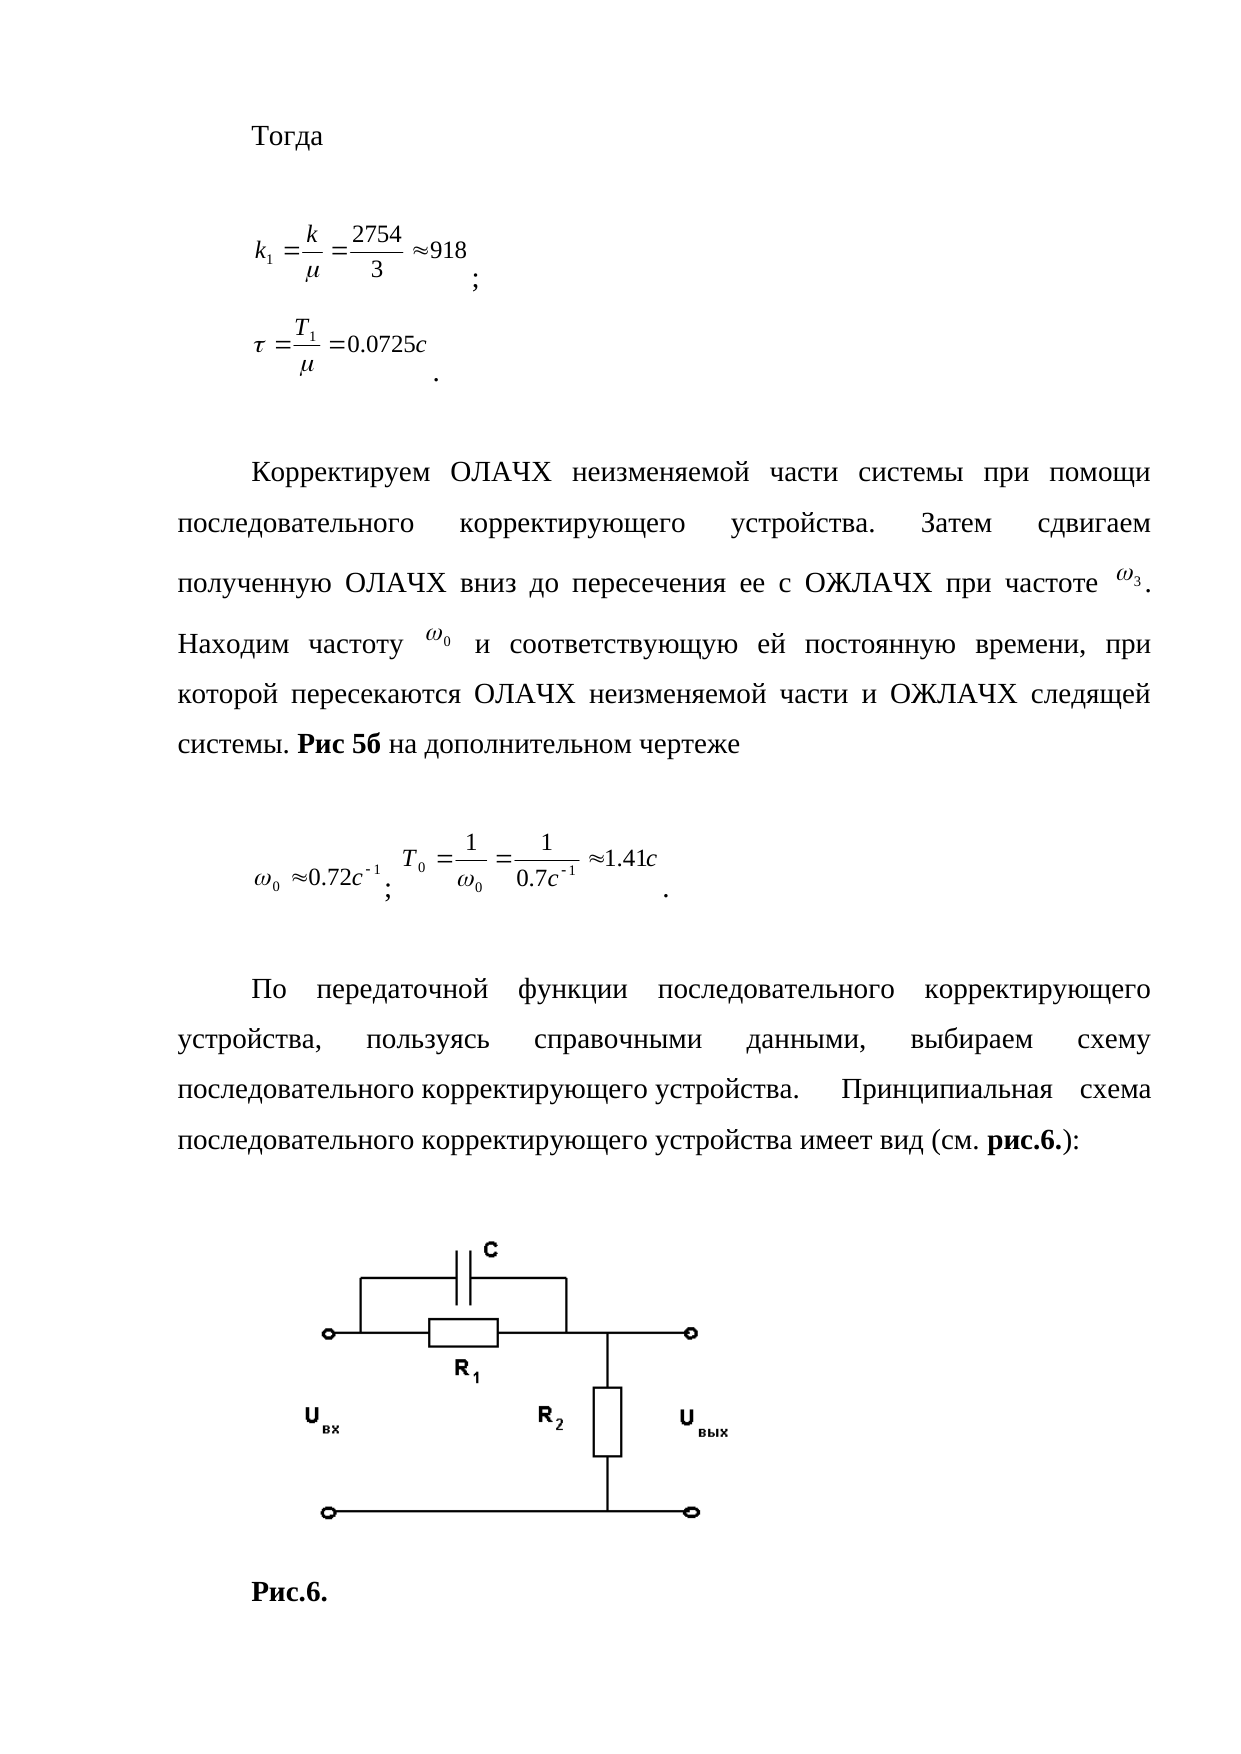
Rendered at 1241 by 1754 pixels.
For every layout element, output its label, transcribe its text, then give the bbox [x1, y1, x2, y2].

text Тогда [177, 118, 1152, 152]
text По передаточной функции последовательного корректирующего устройства, пользуясь справочными данными, выбираем схему последовательного корректирующего устройства. Принципиальная схема последовательного корректирующего устройства имеет вид (см. рис.6.): [177, 971, 1152, 1155]
picture [251, 1222, 755, 1557]
text ; . [177, 827, 1152, 904]
text Рис.6. [177, 1574, 1152, 1607]
text Корректируем ОЛАЧХ неизменяемой части системы при помощи последовательного корректирующего устройства. Затем сдвигаем полученную ОЛАЧХ вниз до пересечения ее с ОЖЛАЧХ при частоте . Находим частоту и соответствующую ей постоянную времени, при которой пересекаются ОЛАЧХ неизменяемой части и ОЖЛАЧХ следящей системы. Рис 5б на дополнительном чертеже [177, 454, 1152, 760]
text ; [177, 219, 1152, 294]
text . [177, 311, 1152, 387]
